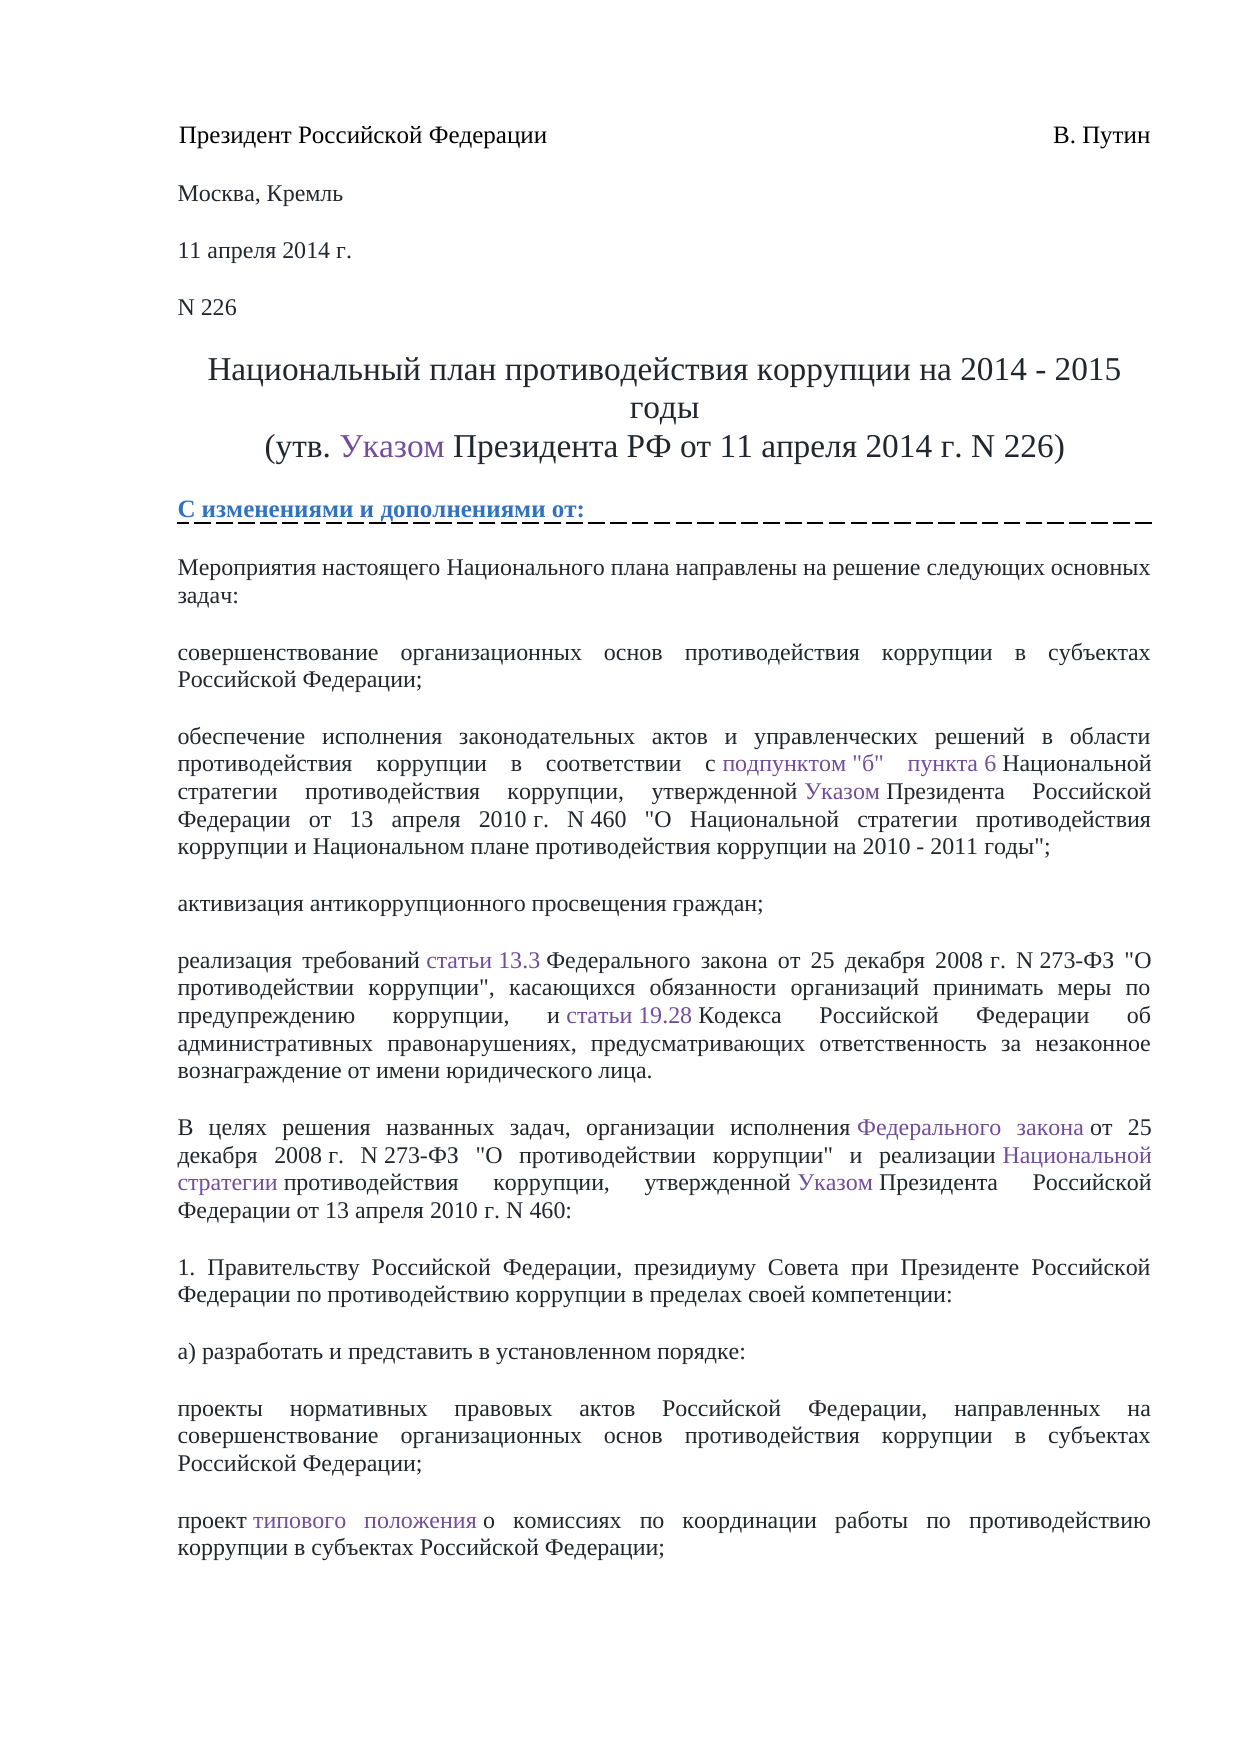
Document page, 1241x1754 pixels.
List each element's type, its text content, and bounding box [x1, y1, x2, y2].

text В целях решения названных задач, организации исполнения Федерального закона от 25 декабря 2008 г. N 273-ФЗ "О противодействии коррупции" и реализации Национальной стратегии противодействия коррупции, утвержденной Указом Президента Российской Федерации от 13 апреля 2010 г. N 460: [177, 1113, 1152, 1223]
text Мероприятия настоящего Национального плана направлены на решение следующих основных задач: [177, 553, 1152, 608]
text Москва, Кремль [177, 179, 1152, 207]
table_header В. Путин [827, 118, 1152, 150]
text совершенствование организационных основ противодействия коррупции в субъектах Российской Федерации; [177, 637, 1152, 693]
text а) разработать и представить в установленном порядке: [177, 1337, 1152, 1364]
text 1. Правительству Российской Федерации, президиуму Совета при Президенте Российской Федерации по противодействию коррупции в пределах своей компетенции: [177, 1253, 1152, 1308]
text Национальный план противодействия коррупции на 2014 - 2015 годы (утв. Указом Президента РФ от 11 апреля 2014 г. N 226) [177, 349, 1152, 464]
text активизация антикоррупционного просвещения граждан; [177, 889, 1152, 917]
text обеспечение исполнения законодательных актов и управленческих решений в области противодействия коррупции в соответствии с подпунктом "б" пункта 6 Национальной стратегии противодействия коррупции, утвержденной Указом Президента Российской Федерации от 13 апреля 2010 г. N 460 "О Национальной стратегии противодействия коррупции и Национальном плане противодействия коррупции на 2010 - 2011 годы"; [177, 722, 1152, 860]
table_header Президент Российской Федерации [177, 118, 827, 150]
text N 226 [177, 293, 1152, 320]
text проект типового положения о комиссиях по координации работы по противодействию коррупции в субъектах Российской Федерации; [177, 1506, 1152, 1561]
text проекты нормативных правовых актов Российской Федерации, направленных на совершенствование организационных основ противодействия коррупции в субъектах Российской Федерации; [177, 1394, 1152, 1477]
text 11 апреля 2014 г. [177, 236, 1152, 263]
text С изменениями и дополнениями от: [177, 494, 1152, 524]
text реализация требований статьи 13.3 Федерального закона от 25 декабря 2008 г. N 273-ФЗ "О противодействии коррупции", касающихся обязанности организаций принимать меры по предупреждению коррупции, и статьи 19.28 Кодекса Российской Федерации об административных правонарушениях, предусматривающих ответственность за незаконное вознаграждение от имени юридического лица. [177, 946, 1152, 1084]
